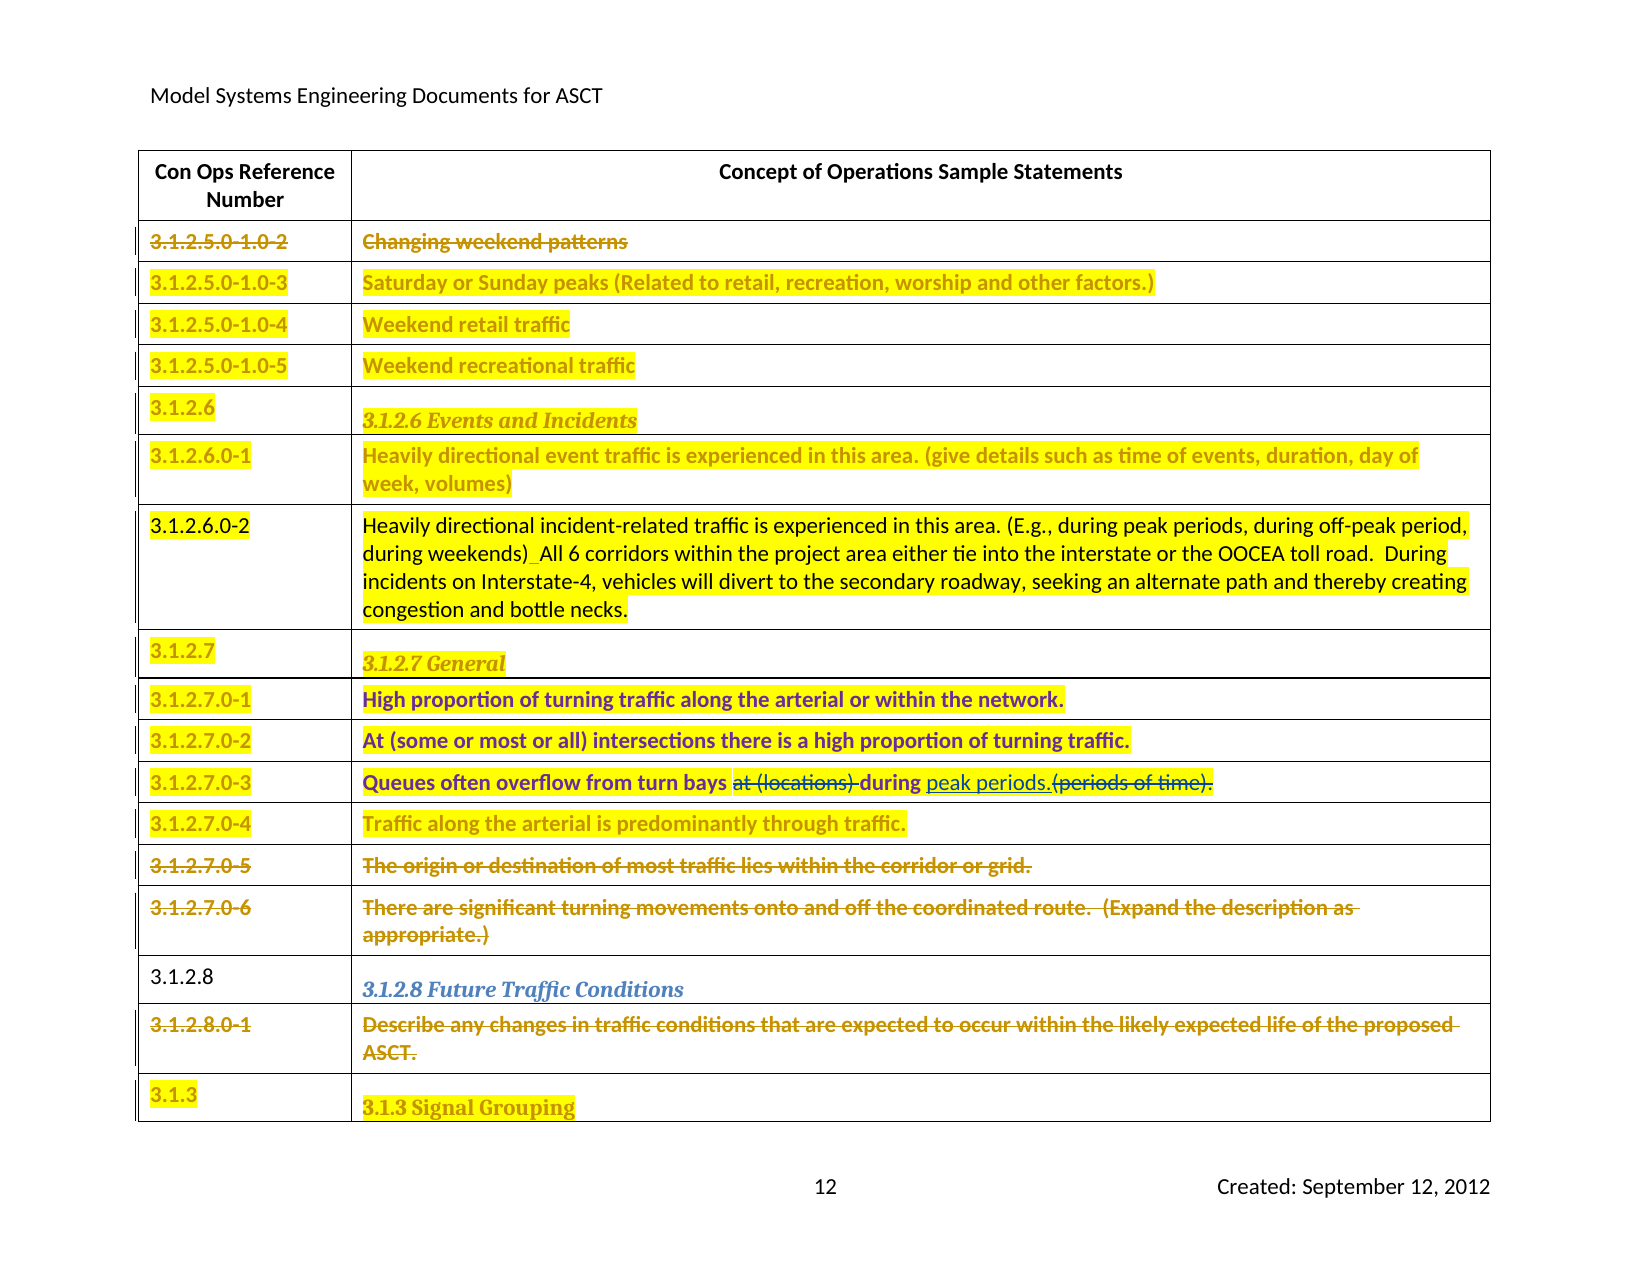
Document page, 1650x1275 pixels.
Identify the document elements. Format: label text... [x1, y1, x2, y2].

table_cell Weekend retail traffic [352, 304, 1490, 344]
table_cell Queues often overflow from turn bays during [352, 762, 1490, 802]
table_cell 3.1.2.8.0-1 [139, 1004, 351, 1073]
table_cell Weekend recreational traffic [352, 345, 1490, 386]
table_cell 3.1.2.7 [139, 630, 351, 677]
table_header Con Ops Reference Number [139, 151, 351, 219]
table_cell At (some or most or all) intersections there is a high proportion of turning traffic. [352, 720, 1490, 761]
table_cell 3.1.2.7.0-3 [139, 762, 351, 802]
table_cell 3.1.2.7 General [352, 630, 1490, 677]
table_cell 3.1.2.6 [139, 387, 351, 434]
table_cell Traffic along the arterial is predominantly through traffic. [352, 803, 1490, 844]
table_cell 3.1.2.7.0-5 [139, 845, 351, 885]
table_cell 3.1.2.8 [139, 956, 351, 1003]
table_cell Heavily directional incident-related traffic is experienced in this area. (E.g., during peak periods, during off-peak period, during weekends)All 6 corridors within the project area either tie into the interstate or the OOCEA toll road. During incidents on Interstate-4, vehicles will divert to the secondary roadway, seeking an alternate path and thereby creating congestion and bottle necks. [352, 505, 1490, 629]
table_cell 3.1.2.6 Events and Incidents [352, 387, 1490, 434]
table_cell 3.1.2.8 Future Traffic Conditions [352, 956, 1490, 1003]
table_cell 3.1.2.5.0-1.0-5 [139, 345, 351, 386]
table_cell 3.1.2.5.0-1.0-4 [139, 304, 351, 344]
table_cell 3.1.2.7.0-4 [139, 803, 351, 844]
table_cell 3.1.3 Signal Grouping [352, 1074, 1490, 1121]
table_cell 3.1.2.7.0-6 [139, 886, 351, 955]
table_cell Changing weekend patterns [352, 221, 1490, 261]
table_cell 3.1.3 [139, 1074, 351, 1121]
table_cell 3.1.2.7.0-2 [139, 720, 351, 761]
table_cell 3.1.2.7.0-1 [139, 679, 351, 719]
table_cell 3.1.2.6.0-1 [139, 435, 351, 504]
table_cell Describe any changes in traffic conditions that are expected to occur within the likely expected life of the proposed ASCT. [352, 1004, 1490, 1073]
table_cell Heavily directional event traffic is experienced in this area. (give details such as time of events, duration, day of week, volumes) [352, 435, 1490, 504]
table_cell 3.1.2.5.0-1.0-2 [139, 221, 351, 261]
table_header Concept of Operations Sample Statements [352, 151, 1490, 219]
table_cell High proportion of turning traffic along the arterial or within the network. [352, 679, 1490, 719]
table_cell 3.1.2.6.0-2 [139, 505, 351, 629]
table_cell There are significant turning movements onto and off the coordinated route. (Expand the description as appropriate.) [352, 886, 1490, 955]
table_cell The origin or destination of most traffic lies within the corridor or grid. [352, 845, 1490, 885]
table_cell 3.1.2.5.0-1.0-3 [139, 262, 351, 303]
table_cell Saturday or Sunday peaks (Related to retail, recreation, worship and other factors.) [352, 262, 1490, 303]
